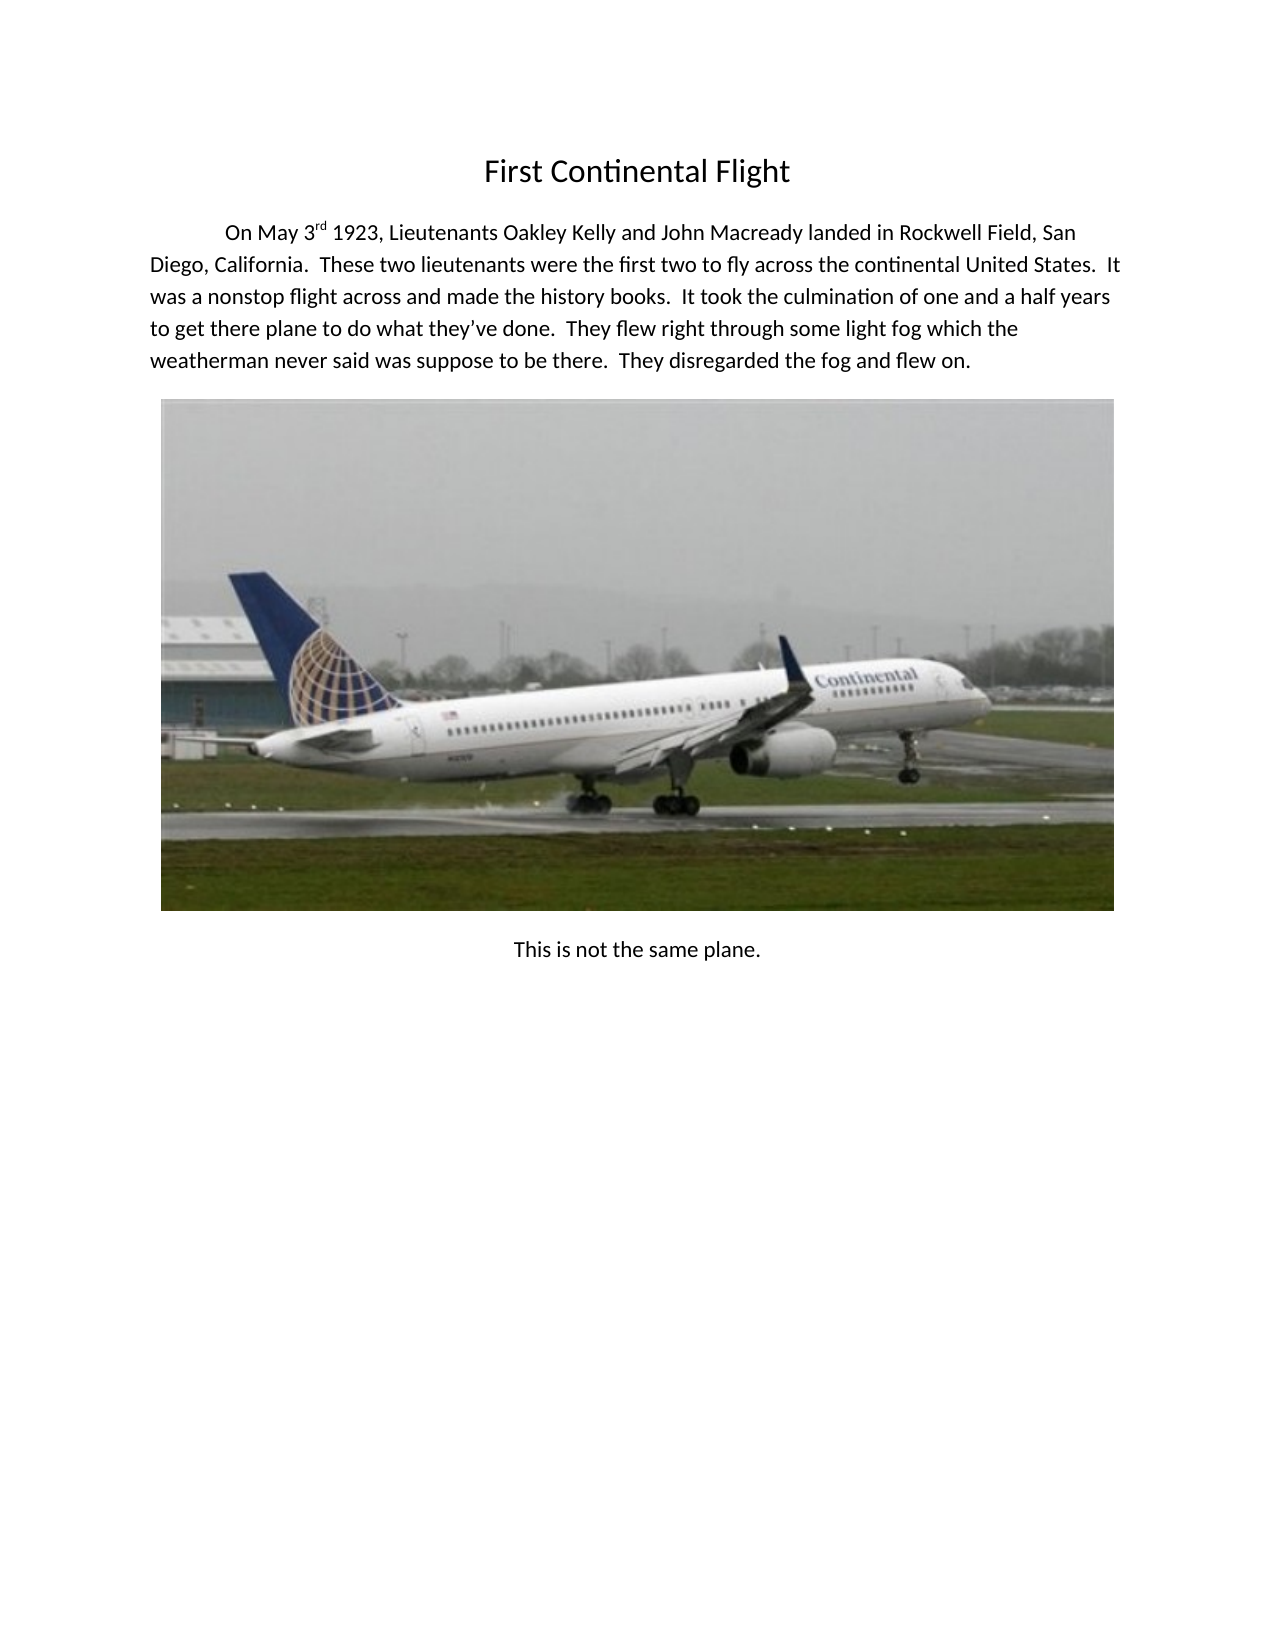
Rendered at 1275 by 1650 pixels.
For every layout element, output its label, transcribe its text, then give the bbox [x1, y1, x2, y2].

text This is not the same plane. [150, 935, 1125, 963]
text First Continental Flight [150, 150, 1125, 191]
text On May 3rd 1923, Lieutenants Oakley Kelly and John Macready landed in Rockwell Field, San Diego, California. These two lieutenants were the first two to fly across the continental United States. It was a nonstop flight across and made the history books. It took the culmination of one and a half years to get there plane to do what they’ve done. They flew right through some light fog which the weatherman never said was suppose to be there. They disregarded the fog and flew on. [150, 218, 1125, 374]
picture [161, 399, 1114, 911]
